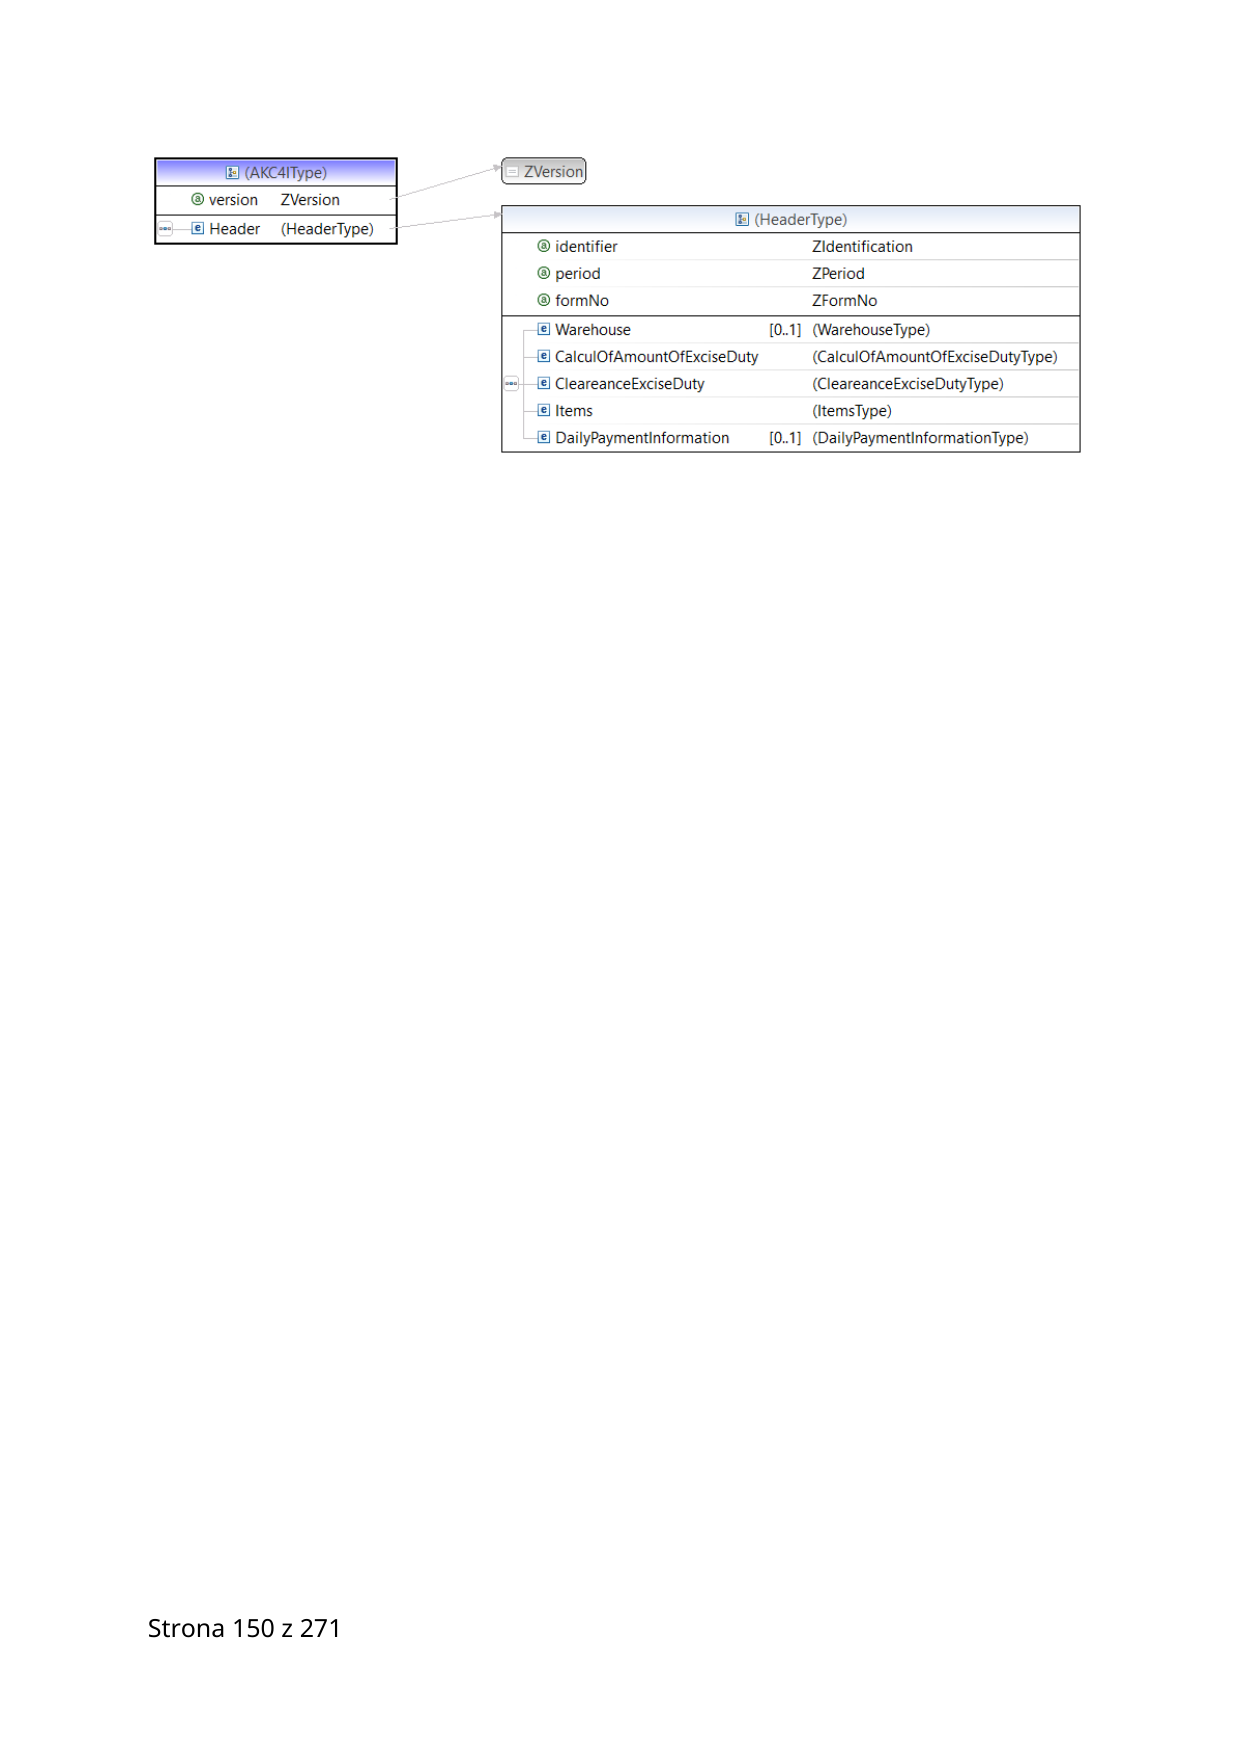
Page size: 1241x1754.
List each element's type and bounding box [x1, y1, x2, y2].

picture [147, 147, 1092, 464]
